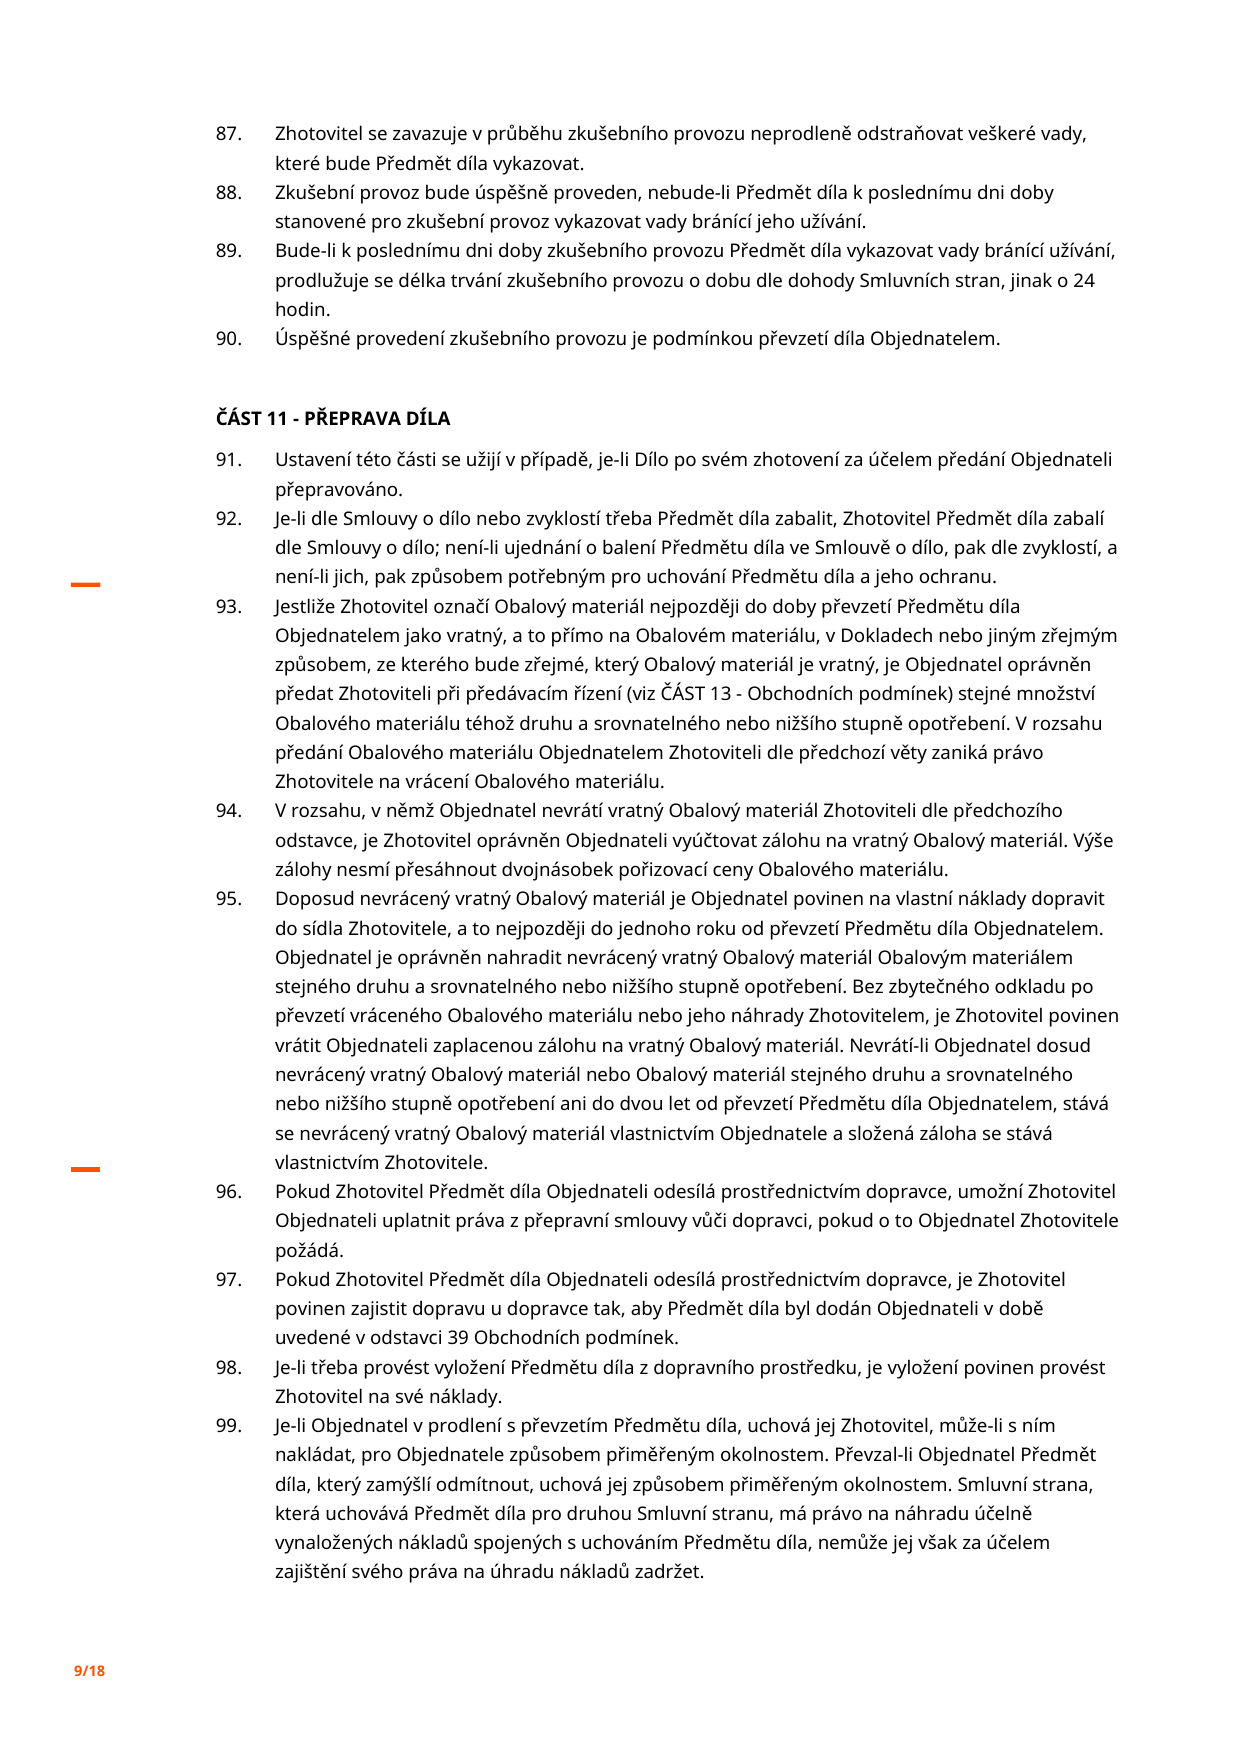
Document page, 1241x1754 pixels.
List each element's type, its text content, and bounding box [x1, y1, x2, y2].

list Úspěšné provedení zkušebního provozu je podmínkou převzetí díla Objednatelem. [216, 326, 1122, 351]
list Zkušební provoz bude úspěšně proveden, nebude-li Předmět díla k poslednímu dni doby stanovené pro zkušební provoz vykazovat vady bránící jeho užívání. [216, 179, 1122, 234]
list Ustavení této části se užijí v případě, je-li Dílo po svém zhotovení za účelem předání Objednateli přepravováno. [216, 447, 1122, 501]
list PŘEPRAVA DÍLA [216, 405, 1122, 430]
list V rozsahu, v němž Objednatel nevrátí vratný Obalový materiál Zhotoviteli dle předchozího odstavce, je Zhotovitel oprávněn Objednateli vyúčtovat zálohu na vratný Obalový materiál. Výše zálohy nesmí přesáhnout dvojnásobek pořizovací ceny Obalového materiálu. [216, 798, 1122, 882]
list Je-li třeba provést vyložení Předmětu díla z dopravního prostředku, je vyložení povinen provést Zhotovitel na své náklady. [216, 1354, 1122, 1409]
list Je-li Objednatel v prodlení s převzetím Předmětu díla, uchová jej Zhotovitel, může-li s ním nakládat, pro Objednatele způsobem přiměřeným okolnostem. Převzal-li Objednatel Předmět díla, který zamýšlí odmítnout, uchová jej způsobem přiměřeným okolnostem. Smluvní strana, která uchovává Předmět díla pro druhou Smluvní stranu, má právo na náhradu účelně vynaložených nákladů spojených s uchováním Předmětu díla, nemůže jej však za účelem zajištění svého práva na úhradu nákladů zadržet. [216, 1412, 1122, 1584]
list Doposud nevrácený vratný Obalový materiál je Objednatel povinen na vlastní náklady dopravit do sídla Zhotovitele, a to nejpozději do jednoho roku od převzetí Předmětu díla Objednatelem. Objednatel je oprávněn nahradit nevrácený vratný Obalový materiál Obalovým materiálem stejného druhu a srovnatelného nebo nižšího stupně opotřebení. Bez zbytečného odkladu po převzetí vráceného Obalového materiálu nebo jeho náhrady Zhotovitelem, je Zhotovitel povinen vrátit Objednateli zaplacenou zálohu na vratný Obalový materiál. Nevrátí-li Objednatel dosud nevrácený vratný Obalový materiál nebo Obalový materiál stejného druhu a srovnatelného nebo nižšího stupně opotřebení ani do dvou let od převzetí Předmětu díla Objednatelem, stává se nevrácený vratný Obalový materiál vlastnictvím Objednatele a složená záloha se stává vlastnictvím Zhotovitele. [216, 886, 1122, 1174]
list Jestliže Zhotovitel označí Obalový materiál nejpozději do doby převzetí Předmětu díla Objednatelem jako vratný, a to přímo na Obalovém materiálu, v Dokladech nebo jiným zřejmým způsobem, ze kterého bude zřejmé, který Obalový materiál je vratný, je Objednatel oprávněn předat Zhotoviteli při předávacím řízení (viz ČÁST 14 - Obchodních podmínek) stejné množství Obalového materiálu téhož druhu a srovnatelného nebo nižšího stupně opotřebení. V rozsahu předání Obalového materiálu Objednatelem Zhotoviteli dle předchozí věty zaniká právo Zhotovitele na vrácení Obalového materiálu. [216, 593, 1122, 794]
list Je-li dle Smlouvy o dílo nebo zvyklostí třeba Předmět díla zabalit, Zhotovitel Předmět díla zabalí dle Smlouvy o dílo; není-li ujednání o balení Předmětu díla ve Smlouvě o dílo, pak dle zvyklostí, a není-li jich, pak způsobem potřebným pro uchování Předmětu díla a jeho ochranu. [216, 505, 1122, 589]
list Zhotovitel se zavazuje v průběhu zkušebního provozu neprodleně odstraňovat veškeré vady, které bude Předmět díla vykazovat. [216, 121, 1122, 175]
list Pokud Zhotovitel Předmět díla Objednateli odesílá prostřednictvím dopravce, je Zhotovitel povinen zajistit dopravu u dopravce tak, aby Předmět díla byl dodán Objednateli v době uvedené v odstavci 40 Obchodních podmínek. [216, 1266, 1122, 1350]
list Pokud Zhotovitel Předmět díla Objednateli odesílá prostřednictvím dopravce, umožní Zhotovitel Objednateli uplatnit práva z přepravní smlouvy vůči dopravci, pokud o to Objednatel Zhotovitele požádá. [216, 1178, 1122, 1262]
list Bude-li k poslednímu dni doby zkušebního provozu Předmět díla vykazovat vady bránící užívání, prodlužuje se délka trvání zkušebního provozu o dobu dle dohody Smluvních stran, jinak o 24 hodin. [216, 238, 1122, 322]
